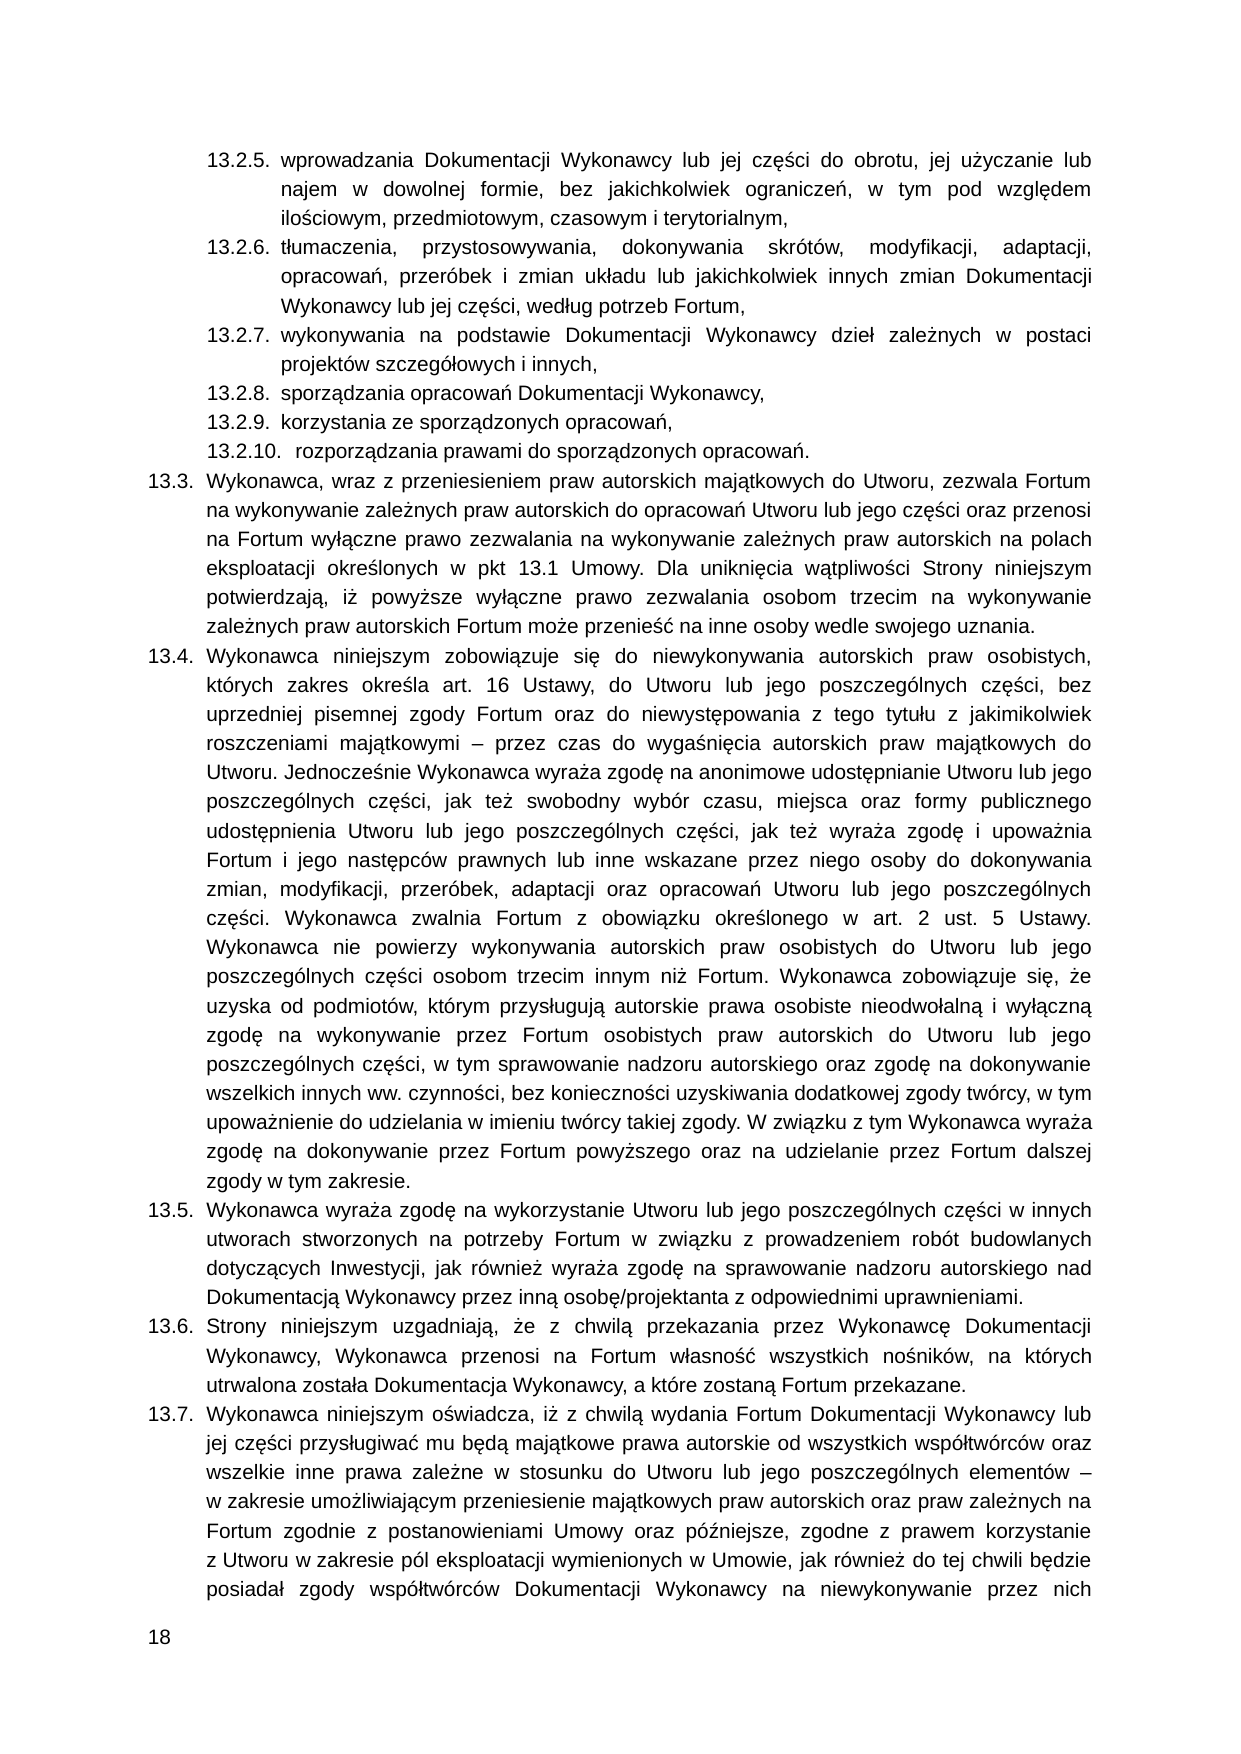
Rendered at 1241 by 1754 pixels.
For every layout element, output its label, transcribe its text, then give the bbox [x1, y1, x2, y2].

list Wykonawca wyraża zgodę na wykorzystanie Utworu lub jego poszczególnych części w innych utworach stworzonych na potrzeby Fortum w związku z prowadzeniem robót budowlanych dotyczących Inwestycji, jak również wyraża zgodę na sprawowanie nadzoru autorskiego nad Dokumentacją Wykonawcy przez inną osobę/projektanta z odpowiednimi uprawnieniami. [148, 1198, 1093, 1309]
list korzystania ze sporządzonych opracowań, [207, 410, 1093, 434]
list Strony niniejszym uzgadniają, że z chwilą przekazania przez Wykonawcę Dokumentacji Wykonawcy, Wykonawca przenosi na Fortum własność wszystkich nośników, na których utrwalona została Dokumentacja Wykonawcy, a które zostaną Fortum przekazane. [148, 1314, 1093, 1397]
list Wykonawca niniejszym zobowiązuje się do niewykonywania autorskich praw osobistych, których zakres określa art. 16 Ustawy, do Utworu lub jego poszczególnych części, bez uprzedniej pisemnej zgody Fortum oraz do niewystępowania z tego tytułu z jakimikolwiek roszczeniami majątkowymi – przez czas do wygaśnięcia autorskich praw majątkowych do Utworu. Jednocześnie Wykonawca wyraża zgodę na anonimowe udostępnianie Utworu lub jego poszczególnych części, jak też swobodny wybór czasu, miejsca oraz formy publicznego udostępnienia Utworu lub jego poszczególnych części, jak też wyraża zgodę i upoważnia Fortum i jego następców prawnych lub inne wskazane przez niego osoby do dokonywania zmian, modyfikacji, przeróbek, adaptacji oraz opracowań Utworu lub jego poszczególnych części. Wykonawca zwalnia Fortum z obowiązku określonego w art. 2 ust. 5 Ustawy. Wykonawca nie powierzy wykonywania autorskich praw osobistych do Utworu lub jego poszczególnych części osobom trzecim innym niż Fortum. Wykonawca zobowiązuje się, że uzyska od podmiotów, którym przysługują autorskie prawa osobiste nieodwołalną i wyłączną zgodę na wykonywanie przez Fortum osobistych praw autorskich do Utworu lub jego poszczególnych części, w tym sprawowanie nadzoru autorskiego oraz zgodę na dokonywanie wszelkich innych ww. czynności, bez konieczności uzyskiwania dodatkowej zgody twórcy, w tym upoważnienie do udzielania w imieniu twórcy takiej zgody. W związku z tym Wykonawca wyraża zgodę na dokonywanie przez Fortum powyższego oraz na udzielanie przez Fortum dalszej zgody w tym zakresie. [148, 643, 1093, 1192]
list rozporządzania prawami do sporządzonych opracowań. [207, 439, 1093, 463]
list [148, 1402, 1093, 1601]
list wprowadzania Dokumentacji Wykonawcy lub jej części do obrotu, jej użyczanie lub najem w dowolnej formie, bez jakichkolwiek ograniczeń, w tym pod względem ilościowym, przedmiotowym, czasowym i terytorialnym, [207, 148, 1093, 230]
list Wykonawca, wraz z przeniesieniem praw autorskich majątkowych do Utworu, zezwala Fortum na wykonywanie zależnych praw autorskich do opracowań Utworu lub jego części oraz przenosi na Fortum wyłączne prawo zezwalania na wykonywanie zależnych praw autorskich na polach eksploatacji określonych w pkt 13.1 Umowy. Dla uniknięcia wątpliwości Strony niniejszym potwierdzają, iż powyższe wyłączne prawo zezwalania osobom trzecim na wykonywanie zależnych praw autorskich Fortum może przenieść na inne osoby wedle swojego uznania. [148, 468, 1093, 638]
list tłumaczenia, przystosowywania, dokonywania skrótów, modyfikacji, adaptacji, opracowań, przeróbek i zmian układu lub jakichkolwiek innych zmian Dokumentacji Wykonawcy lub jej części, według potrzeb Fortum, [207, 235, 1093, 317]
list sporządzania opracowań Dokumentacji Wykonawcy, [207, 381, 1093, 405]
list wykonywania na podstawie Dokumentacji Wykonawcy dzieł zależnych w postaci projektów szczegółowych i innych, [207, 323, 1093, 376]
